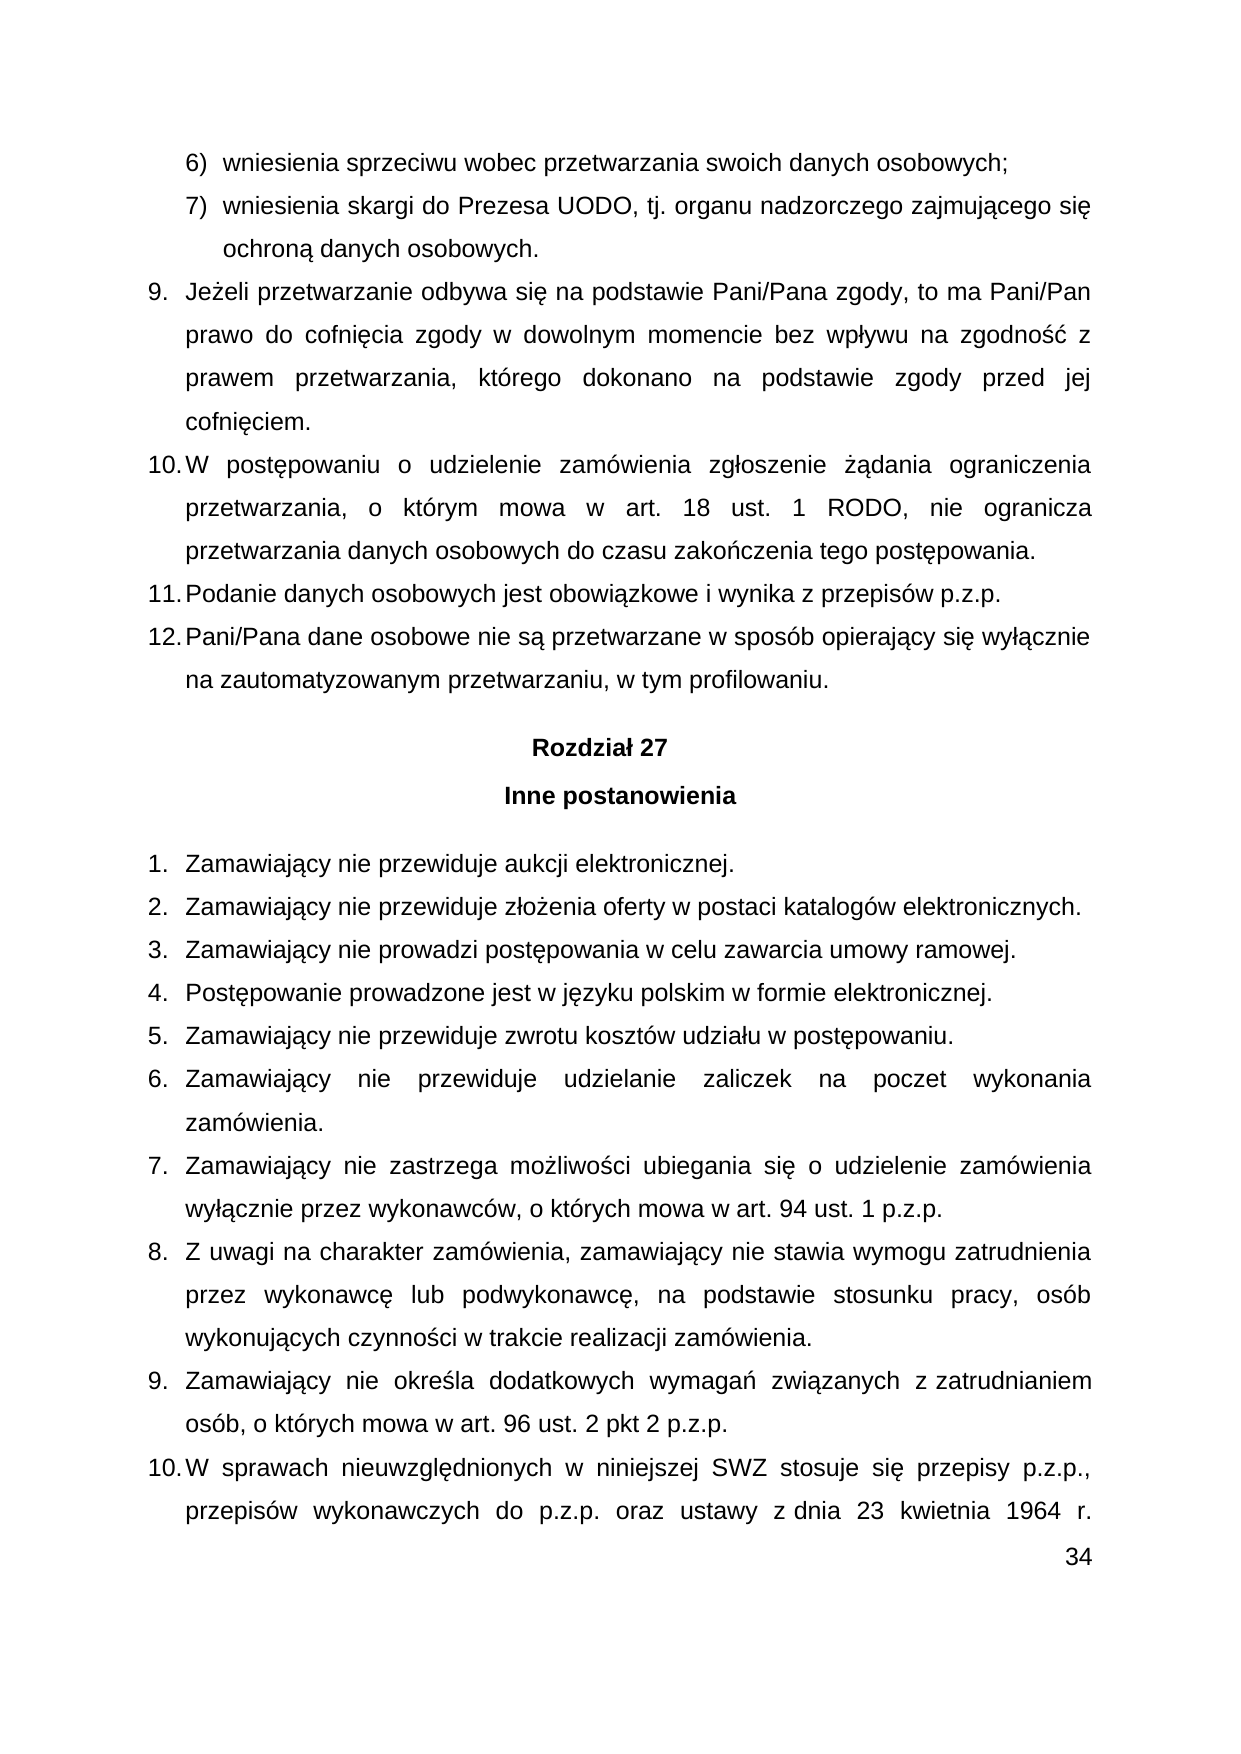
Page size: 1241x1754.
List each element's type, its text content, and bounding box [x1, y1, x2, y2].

list Zamawiający nie określa dodatkowych wymagań związanych z zatrudnianiem osób, o których mowa w art. 96 ust. 2 pkt 2 p.z.p. [148, 1366, 1092, 1438]
list Jeżeli przetwarzanie odbywa się na podstawie Pani/Pana zgody, to ma Pani/Pan prawo do cofnięcia zgody w dowolnym momencie bez wpływu na zgodność z prawem przetwarzania, którego dokonano na podstawie zgody przed jej cofnięciem. [148, 277, 1092, 435]
list Zamawiający nie przewiduje złożenia oferty w postaci katalogów elektronicznych. [148, 892, 1092, 921]
list Pani/Pana dane osobowe nie są przetwarzane w sposób opierający się wyłącznie na zautomatyzowanym przetwarzaniu, w tym profilowaniu. [148, 622, 1092, 694]
list Postępowanie prowadzone jest w języku polskim w formie elektronicznej. [148, 978, 1092, 1007]
list Zamawiający nie prowadzi postępowania w celu zawarcia umowy ramowej. [148, 935, 1092, 964]
list Podanie danych osobowych jest obowiązkowe i wynika z przepisów p.z.p. [148, 579, 1092, 608]
list Zamawiający nie zastrzega możliwości ubiegania się o udzielenie zamówienia wyłącznie przez wykonawców, o których mowa w art. 94 ust. 1 p.z.p. [148, 1151, 1092, 1222]
subtitle Inne postanowienia [148, 781, 1092, 809]
list Zamawiający nie przewiduje udzielanie zaliczek na poczet wykonania zamówienia. [148, 1064, 1092, 1136]
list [148, 1452, 1092, 1524]
list Zamawiający nie przewiduje zwrotu kosztów udziału w postępowaniu. [148, 1021, 1092, 1050]
list Zamawiający nie przewiduje aukcji elektronicznej. [148, 849, 1092, 877]
list wniesienia sprzeciwu wobec przetwarzania swoich danych osobowych; [185, 148, 1092, 176]
list wniesienia skargi do Prezesa UODO, tj. organu nadzorczego zajmującego się ochroną danych osobowych. [185, 191, 1092, 263]
list W postępowaniu o udzielenie zamówienia zgłoszenie żądania ograniczenia przetwarzania, o którym mowa w art. 18 ust. 1 RODO, nie ogranicza przetwarzania danych osobowych do czasu zakończenia tego postępowania. [148, 449, 1092, 564]
list Z uwagi na charakter zamówienia, zamawiający nie stawia wymogu zatrudnienia przez wykonawcę lub podwykonawcę, na podstawie stosunku pracy, osób wykonujących czynności w trakcie realizacji zamówienia. [148, 1237, 1092, 1352]
